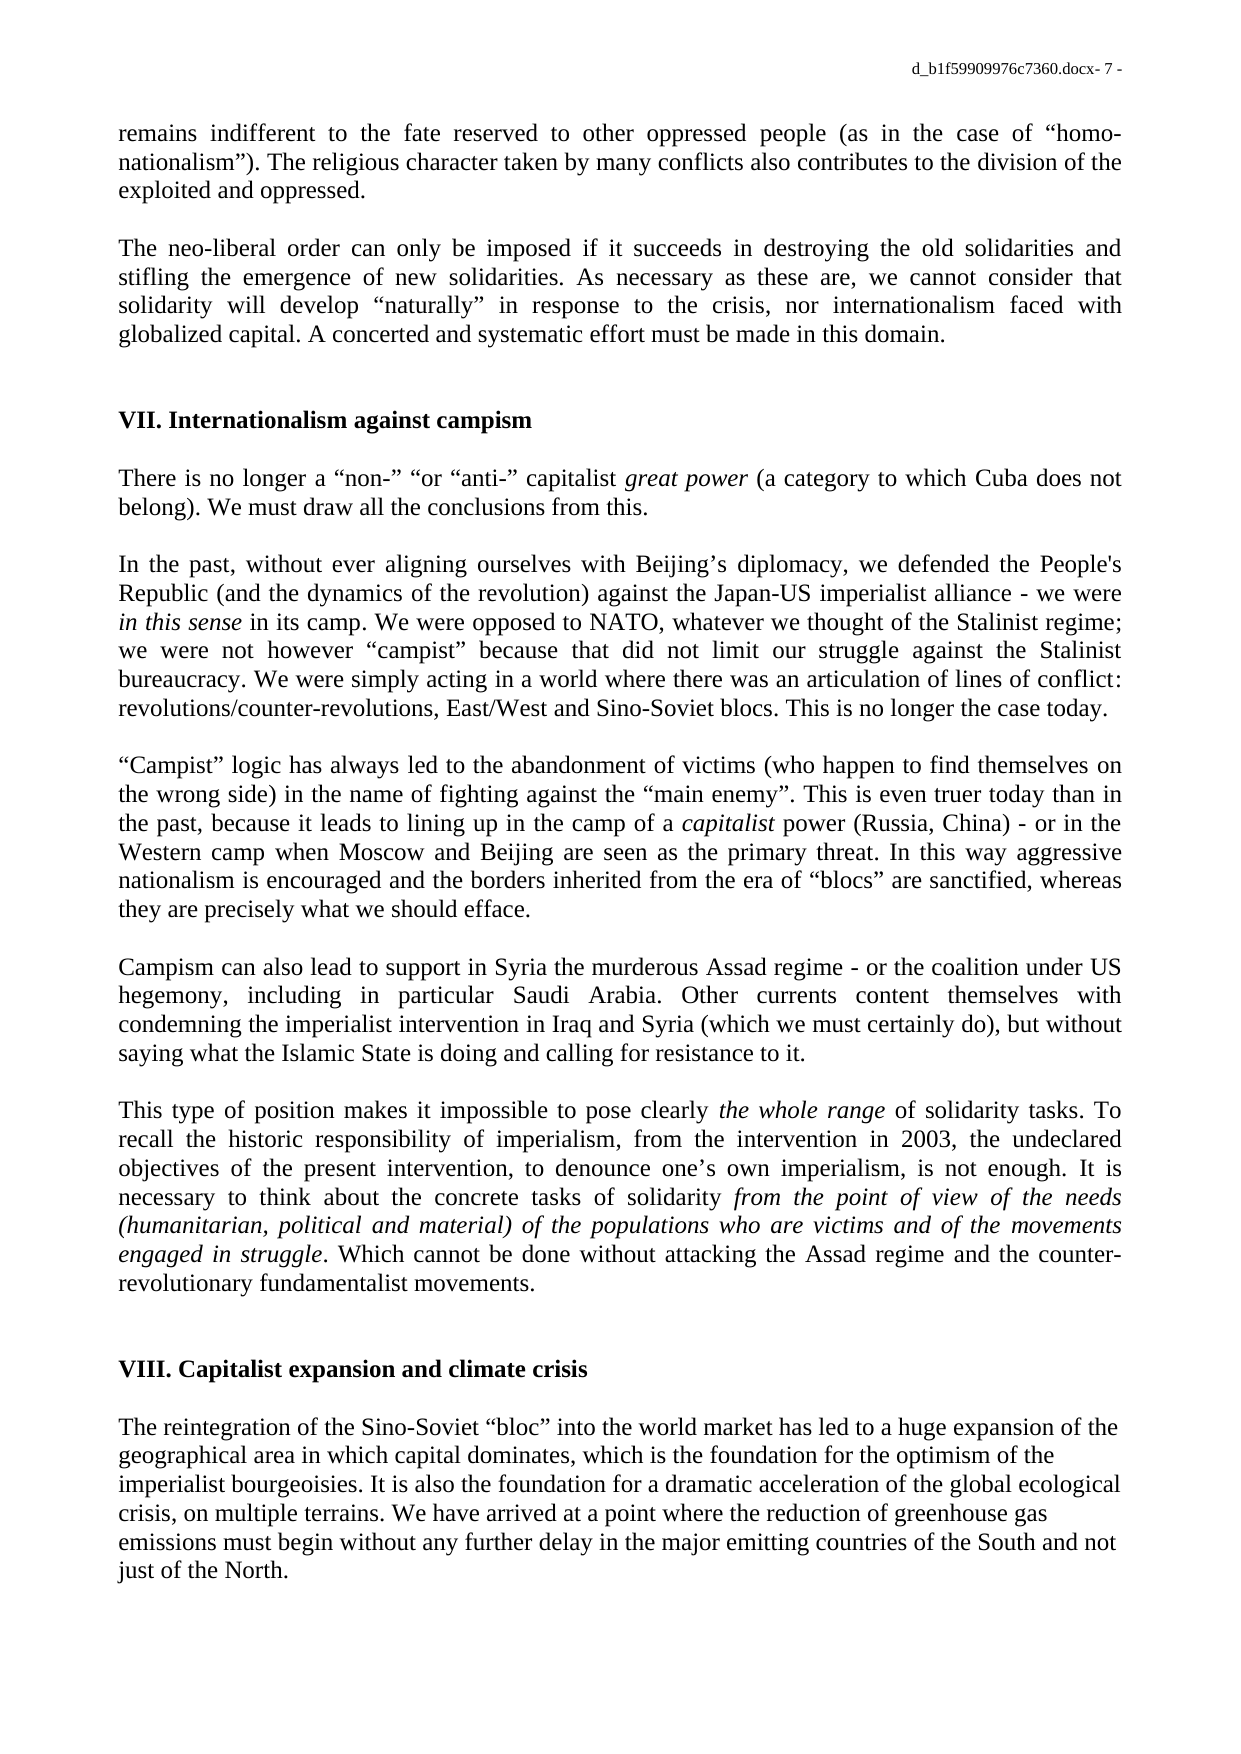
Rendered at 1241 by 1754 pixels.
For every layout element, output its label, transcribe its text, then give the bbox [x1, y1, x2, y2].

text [118, 118, 1122, 204]
text In the past, without ever aligning ourselves with Beijing’s diplomacy, we defended the People's Republic (and the dynamics of the revolution) against the Japan-US imperialist alliance - we were in this sense in its camp. We were opposed to NATO, whatever we thought of the Stalinist regime; we were not however “campist” because that did not limit our struggle against the Stalinist bureaucracy. We were simply acting in a world where there was an articulation of lines of conflict: revolutions/counter-revolutions, East/West and Sino-Soviet blocs. This is no longer the case today. [118, 549, 1122, 722]
text Campism can also lead to support in Syria the murderous Assad regime - or the coalition under US hegemony, including in particular Saudi Arabia. Other currents content themselves with condemning the imperialist intervention in Iraq and Syria (which we must certainly do), but without saying what the Islamic State is doing and calling for resistance to it. [118, 952, 1122, 1067]
text VIII. Capitalist expansion and climate crisis [118, 1354, 1122, 1383]
text The neo-liberal order can only be imposed if it succeeds in destroying the old solidarities and stifling the emergence of new solidarities. As necessary as these are, we cannot consider that solidarity will develop “naturally” in response to the crisis, nor internationalism faced with globalized capital. A concerted and systematic effort must be made in this domain. [118, 233, 1122, 348]
text This type of position makes it impossible to pose clearly the whole range of solidarity tasks. To recall the historic responsibility of imperialism, from the intervention in 2003, the undeclared objectives of the present intervention, to denounce one’s own imperialism, is not enough. It is necessary to think about the concrete tasks of solidarity from the point of view of the needs (humanitarian, political and material) of the populations who are victims and of the movements engaged in struggle. Which cannot be done without attacking the Assad regime and the counter-revolutionary fundamentalist movements. [118, 1096, 1122, 1297]
text “Campist” logic has always led to the abandonment of victims (who happen to find themselves on the wrong side) in the name of fighting against the “main enemy”. This is even truer today than in the past, because it leads to lining up in the camp of a capitalist power (Russia, China) - or in the Western camp when Moscow and Beijing are seen as the primary threat. In this way aggressive nationalism is encouraged and the borders inherited from the era of “blocs” are sanctified, whereas they are precisely what we should efface. [118, 751, 1122, 923]
text There is no longer a “non-” “or “anti-” capitalist great power (a category to which Cuba does not belong). We must draw all the conclusions from this. [118, 463, 1122, 521]
text VII. Internationalism against campism [118, 406, 1122, 434]
text The reintegration of the Sino-Soviet “bloc” into the world market has led to a huge expansion of the geographical area in which capital dominates, which is the foundation for the optimism of the imperialist bourgeoisies. It is also the foundation for a dramatic acceleration of the global ecological crisis, on multiple terrains. We have arrived at a point where the reduction of greenhouse gas emissions must begin without any further delay in the major emitting countries of the South and not just of the North. [118, 1412, 1122, 1584]
